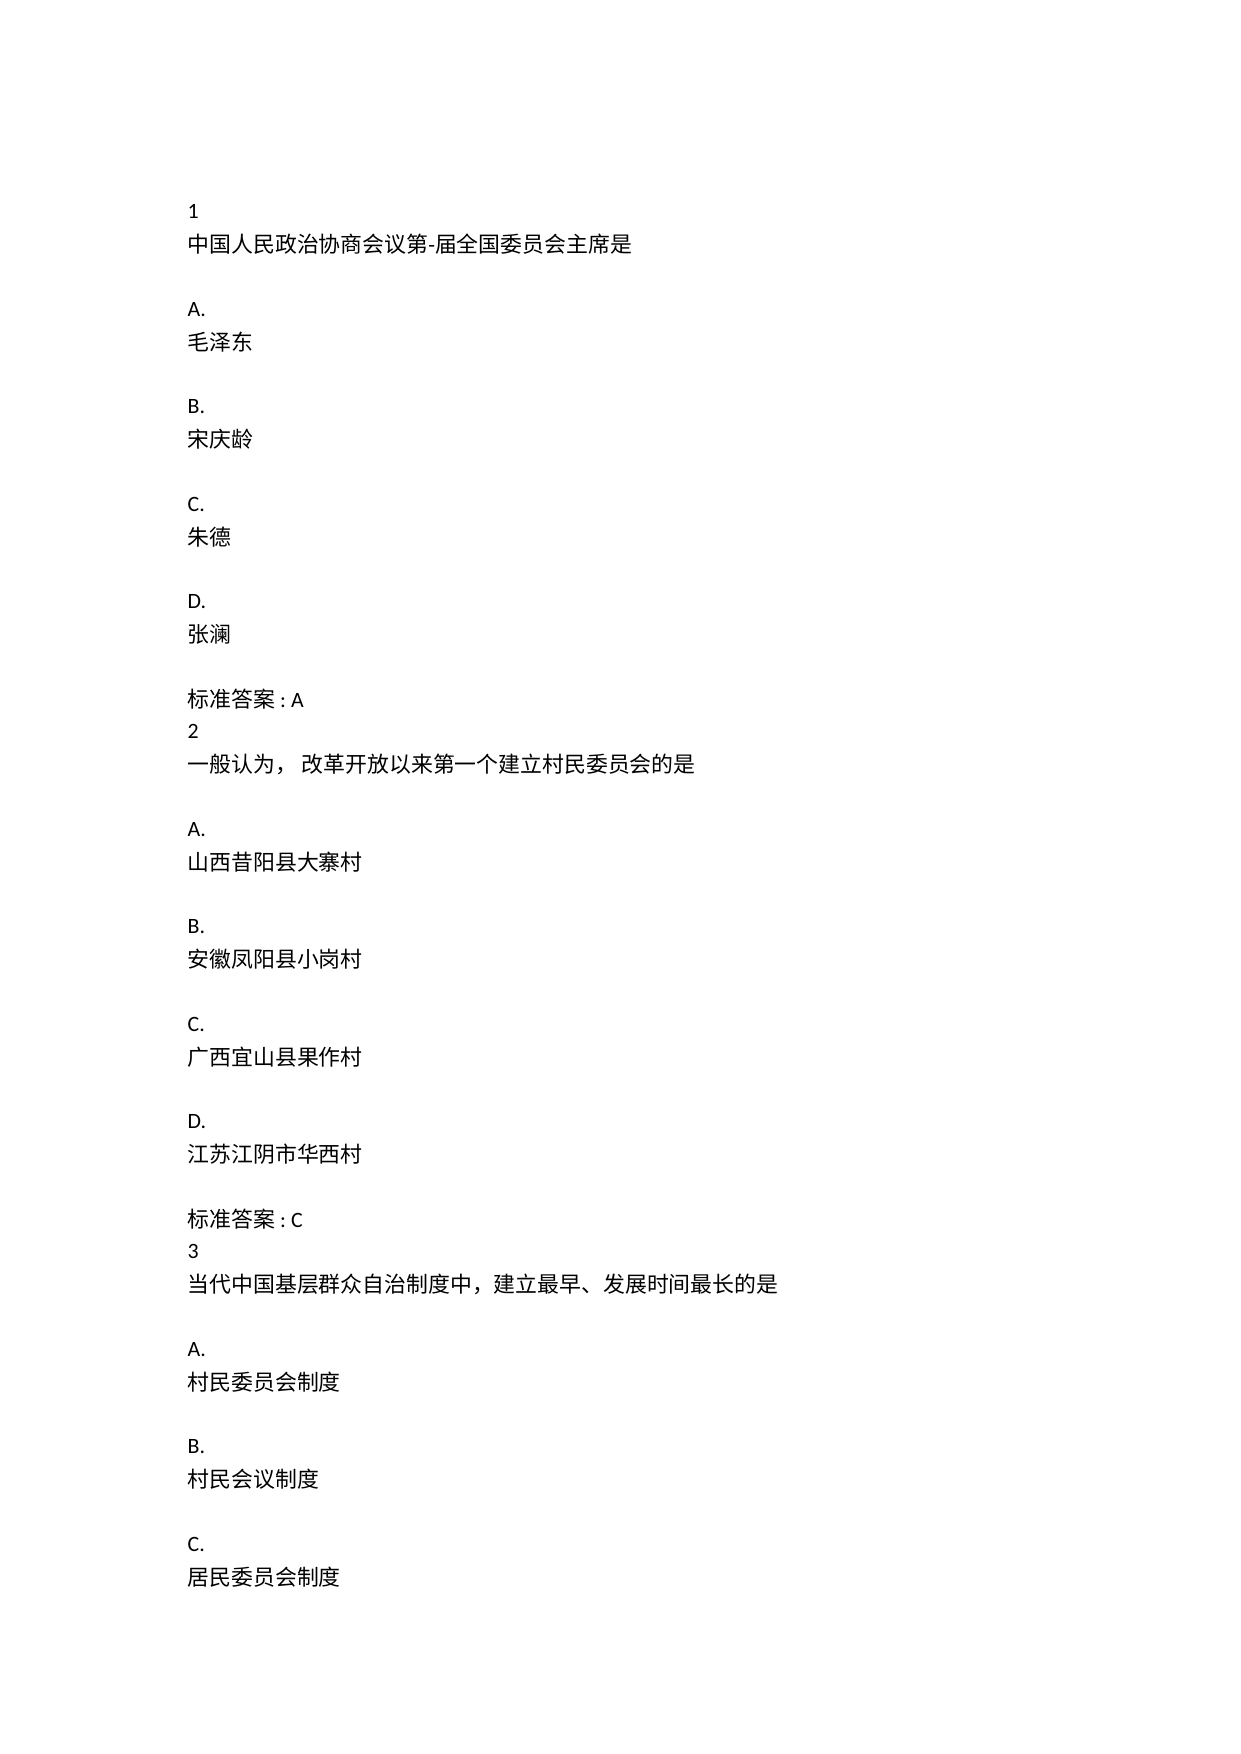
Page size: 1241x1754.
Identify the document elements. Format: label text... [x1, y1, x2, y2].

text A. [187, 812, 1053, 844]
text A. [187, 1332, 1053, 1364]
text 张澜 [187, 617, 1053, 649]
text 居民委员会制度 [187, 1559, 1053, 1592]
text 山西昔阳县大寨村 [187, 844, 1053, 877]
text 一般认为， 改革开放以来第一个建立村民委员会的是 [187, 747, 1053, 779]
text 安徽凤阳县小岗村 [187, 942, 1053, 974]
text 3 [187, 1234, 1053, 1267]
text 朱德 [187, 519, 1053, 552]
text B. [187, 389, 1053, 422]
text A. [187, 292, 1053, 324]
text D. [187, 584, 1053, 617]
text B. [187, 1429, 1053, 1462]
text 江苏江阴市华西村 [187, 1137, 1053, 1169]
text 标准答案 : C [187, 1202, 1053, 1234]
text 广西宜山县果作村 [187, 1039, 1053, 1072]
text 标准答案 : A [187, 682, 1053, 714]
text C. [187, 487, 1053, 519]
text 村民委员会制度 [187, 1364, 1053, 1397]
text 村民会议制度 [187, 1462, 1053, 1494]
text B. [187, 909, 1053, 942]
text C. [187, 1527, 1053, 1559]
text C. [187, 1007, 1053, 1039]
text 毛泽东 [187, 324, 1053, 357]
text 2 [187, 714, 1053, 747]
text 当代中国基层群众自治制度中，建立最早、发展时间最长的是 [187, 1267, 1053, 1299]
text D. [187, 1104, 1053, 1137]
text 中国人民政治协商会议第-届全国委员会主席是 [187, 227, 1053, 259]
text 宋庆龄 [187, 422, 1053, 454]
text 1 [187, 194, 1053, 227]
